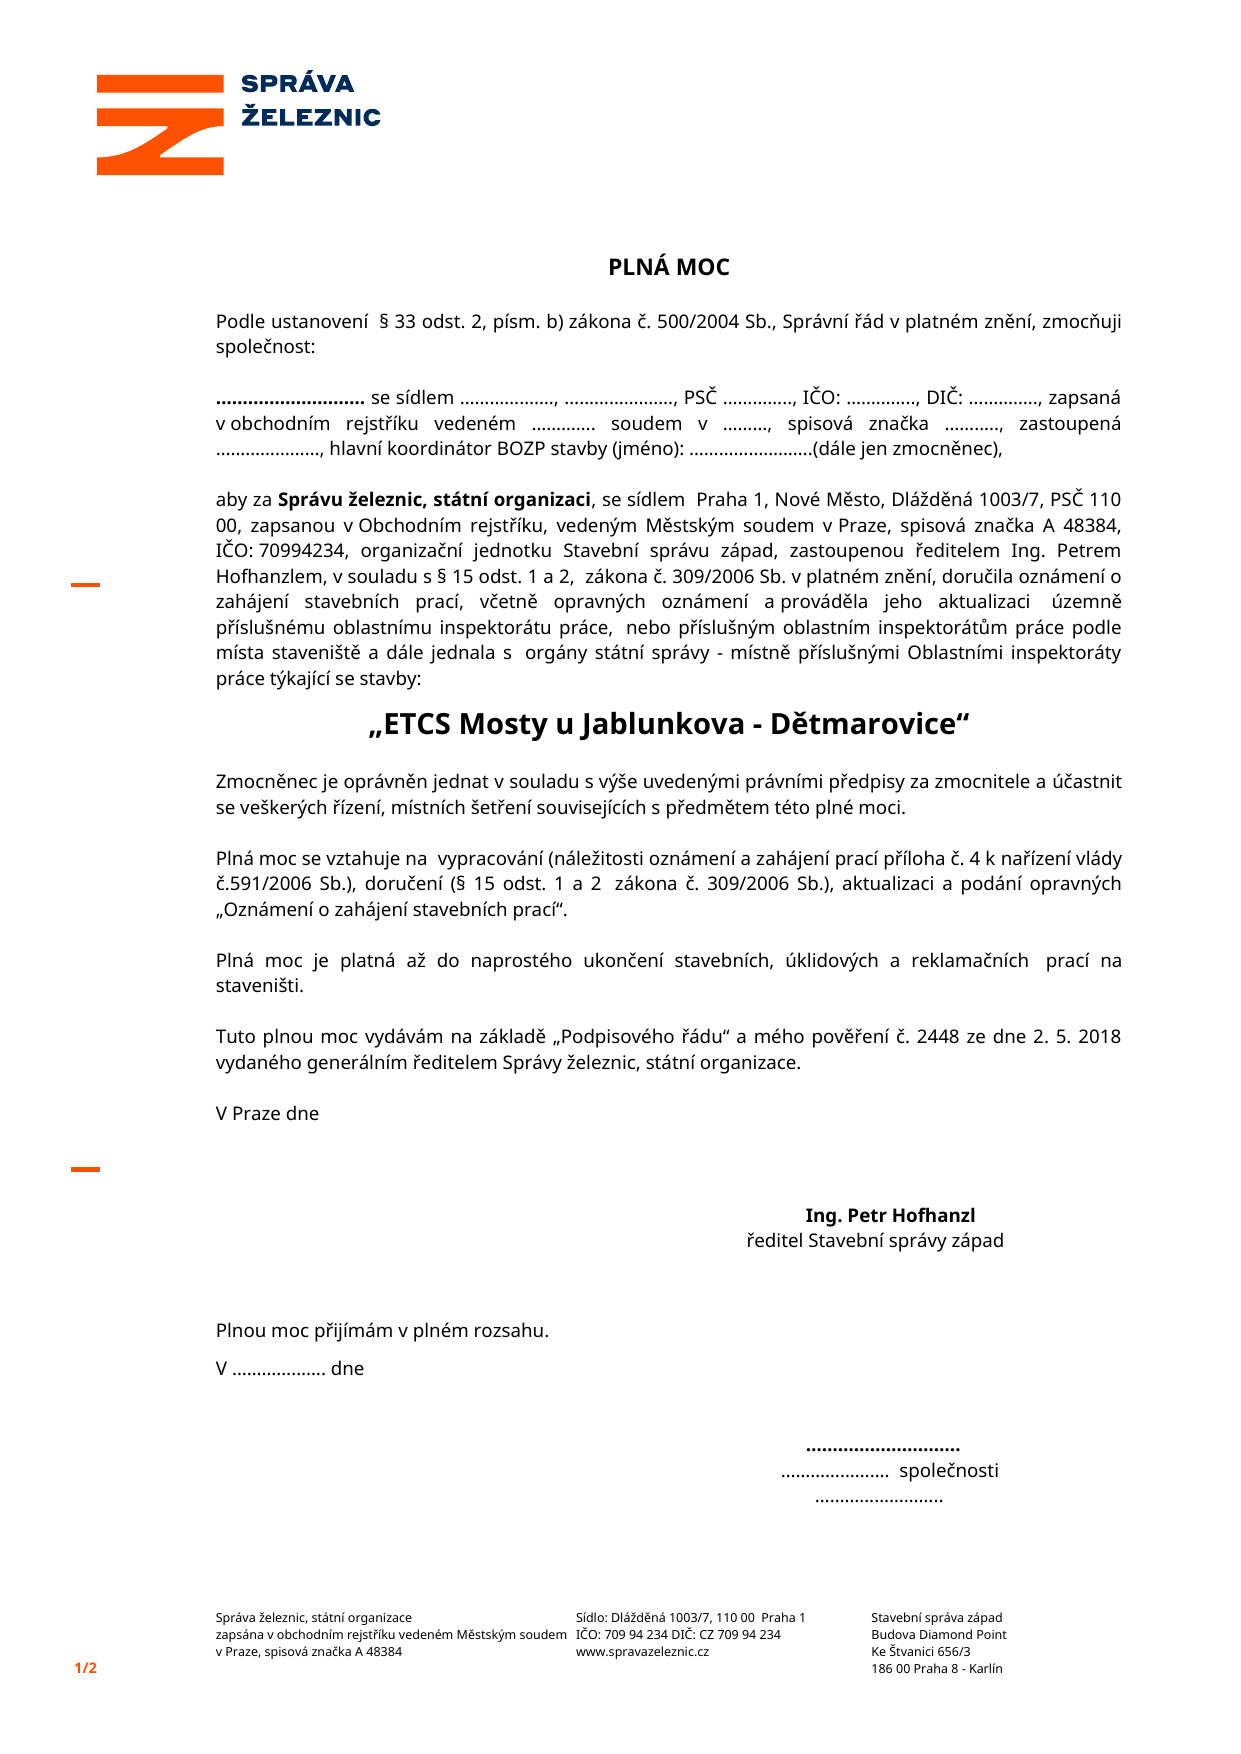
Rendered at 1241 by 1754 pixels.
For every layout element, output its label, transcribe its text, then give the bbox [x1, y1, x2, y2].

text PLNÁ MOC [216, 251, 1122, 282]
text ředitel Stavební správy západ [216, 1228, 1122, 1253]
text „ETCS Mosty u Jablunkova - Dětmarovice“ [216, 703, 1122, 743]
text Podle ustanovení § 33 odst. 2, písm. b) zákona č. 500/2004 Sb., Správní řád v platném znění, zmocňuji společnost: [216, 308, 1122, 359]
text V ………………. dne [216, 1355, 1122, 1380]
text Zmocněnec je oprávněn jednat v souladu s výše uvedenými právními předpisy za zmocnitele a účastnit se veškerých řízení, místních šetření souvisejících s předmětem této plné moci. [216, 768, 1122, 819]
text ……………………….. [732, 1431, 1122, 1457]
text Plná moc je platná až do naprostého ukončení stavebních, úklidových a reklamačních prací na staveništi. [216, 947, 1122, 998]
text Tuto plnou moc vydávám na základě „Podpisového řádu“ a mého pověření č. 2448 ze dne 2. 5. 2018 vydaného generálním ředitelem Správy železnic, státní organizace. [216, 1024, 1122, 1075]
text V Praze dne [216, 1100, 1122, 1126]
text Plná moc se vztahuje na vypracování (náležitosti oznámení a zahájení prací příloha č. 4 k nařízení vlády č.591/2006 Sb.), doručení (§ 15 odst. 2 zákona č. 309/2006 Sb.), aktualizaci a podání opravných „Oznámení o zahájení stavebních prací“. [216, 845, 1122, 922]
text …………………. společnosti [658, 1457, 1122, 1482]
text Plnou moc přijímám v plném rozsahu. [216, 1317, 1122, 1342]
text ………………………. se sídlem ………………., …………………., PSČ ………….., IČO: ………….., DIČ: ………….., zapsaná v obchodním rejstříku vedeném …………. soudem v ………, spisová značka ……….., zastoupená …………………, hlavní koordinátor BOZP stavby (jméno): …………………….(dále jen zmocněnec), [216, 384, 1122, 461]
text Ing. Petr Hofhanzl [216, 1202, 1122, 1228]
text …………………….. [658, 1482, 1122, 1508]
text aby za Správu železnic, státní organizaci, se sídlem Praha 1, Nové Město, Dlážděná 1003/7, PSČ 110 00, zapsanou v Obchodním rejstříku, vedeným Městským soudem v Praze, spisová značka A 48384, IČO: 70994234, organizační jednotku Stavební správu západ, zastoupenou ředitelem Ing. Petrem Hofhanzlem, v souladu s § 15 odst. 2, zákona č. 309/2006 Sb. v platném znění, doručila oznámení o zahájení stavebních prací, včetně opravných oznámení a prováděla jeho aktualizaci územně příslušnému oblastnímu inspektorátu práce, nebo příslušným oblastním inspektorátům práce podle místa staveniště a dále jednala s orgány státní správy - místně příslušnými Oblastními inspektoráty práce týkající se stavby: [216, 487, 1122, 691]
